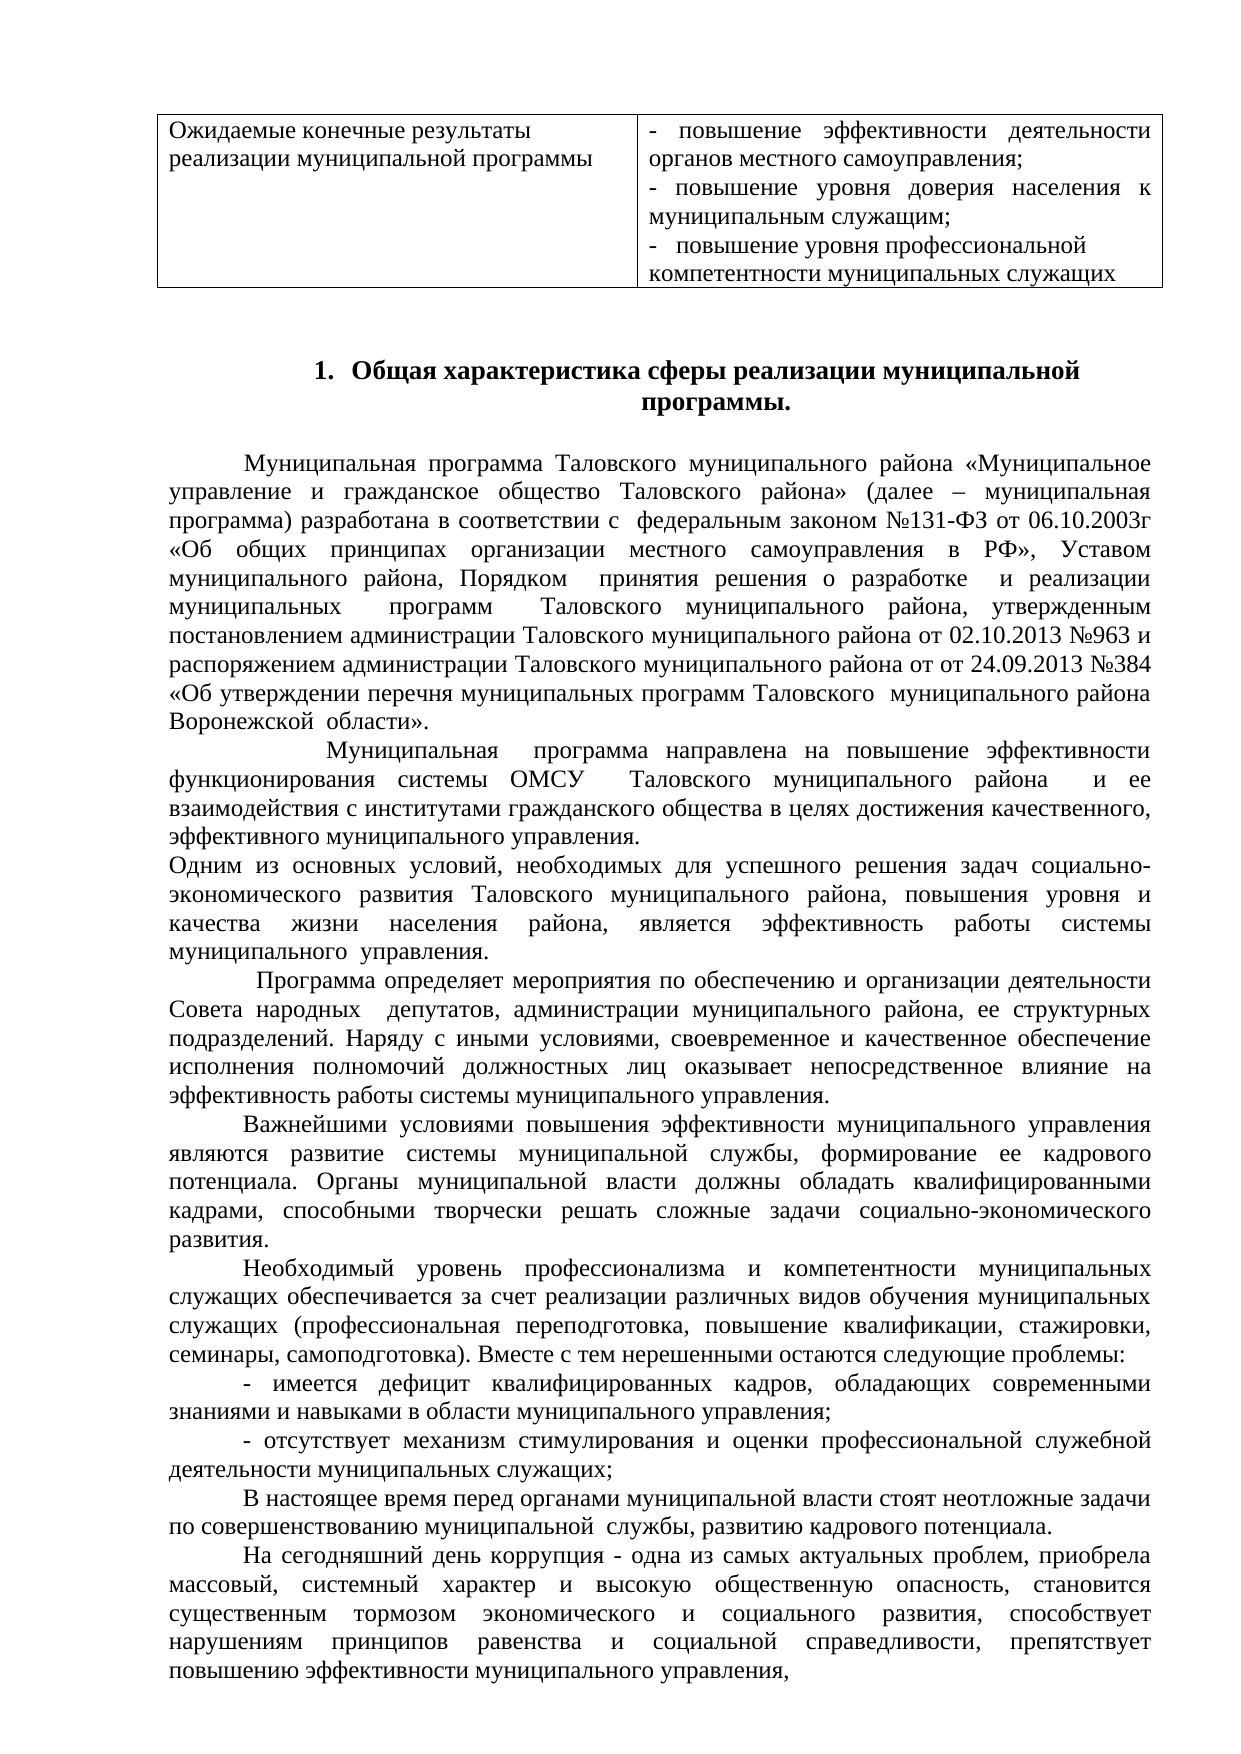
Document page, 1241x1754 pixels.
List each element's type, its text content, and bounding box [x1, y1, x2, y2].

text Важнейшими условиями повышения эффективности муниципального управления являются развитие системы муниципальной службы, формирование ее кадрового потенциала. Органы муниципальной власти должны обладать квалифицированными кадрами, способными творчески решать сложные задачи социально-экономического развития. [169, 1109, 1152, 1253]
list Общая характеристика сферы реализации муниципальной программы. [243, 354, 1152, 417]
text Необходимый уровень профессионализма и компетентности муниципальных служащих обеспечивается за счет реализации различных видов обучения муниципальных служащих (профессиональная переподготовка, повышение квалификации, стажировки, семинары, самоподготовка). Вместе с тем нерешенными остаются следующие проблемы: [169, 1253, 1152, 1368]
text - отсутствует механизм стимулирования и оценки профессиональной служебной деятельности муниципальных служащих; [169, 1425, 1152, 1483]
text Одним из основных условий, необходимых для успешного решения задач социально-экономического развития Таловского муниципального района, повышения уровня и качества жизни населения района, является эффективность работы системы муниципального управления. [169, 850, 1152, 965]
text На сегодняшний день коррупция - одна из самых актуальных проблем, приобрела массовый, системный характер и высокую общественную опасность, становится существенным тормозом экономического и социального развития, способствует нарушениям принципов равенства и социальной справедливости, препятствует повышению эффективности муниципального управления, [169, 1540, 1152, 1684]
text Муниципальная программа Таловского муниципального района «Муниципальное управление и гражданское общество Таловского района» (далее – муниципальная программа) разработана в соответствии с федеральным законом №131-ФЗ от 06.10.2003г «Об общих принципах организации местного самоуправления в РФ», Уставом муниципального района, Порядком принятия решения о разработке и реализации муниципальных программ Таловского муниципального района, утвержденным постановлением администрации Таловского муниципального района от 02.10.2013 №963 и распоряжением администрации Таловского муниципального района от от 24.09.2013 №384 «Об утверждении перечня муниципальных программ Таловского муниципального района Воронежской области». [169, 448, 1152, 735]
table_cell - повышение эффективности деятельности органов местного самоуправления; - повышение уровня доверия населения к муниципальным служащим; - повышение уровня профессиональной компетентности муниципальных служащих [638, 115, 1162, 287]
table_cell Ожидаемые конечные результаты реализации муниципальной программы [158, 115, 637, 287]
text - имеется дефицит квалифицированных кадров, обладающих современными знаниями и навыками в области муниципального управления; [169, 1368, 1152, 1425]
text Программа определяет мероприятия по обеспечению и организации деятельности Совета народных депутатов, администрации муниципального района, ее структурных подразделений. Наряду с иными условиями, своевременное и качественное обеспечение исполнения полномочий должностных лиц оказывает непосредственное влияние на эффективность работы системы муниципального управления. [169, 965, 1152, 1109]
text Муниципальная программа направлена на повышение эффективности функционирования системы ОМСУ Таловского муниципального района и ее взаимодействия с институтами гражданского общества в целях достижения качественного, эффективного муниципального управления. [169, 735, 1152, 850]
text В настоящее время перед органами муниципальной власти стоят неотложные задачи по совершенствованию муниципальной службы, развитию кадрового потенциала. [169, 1483, 1152, 1540]
